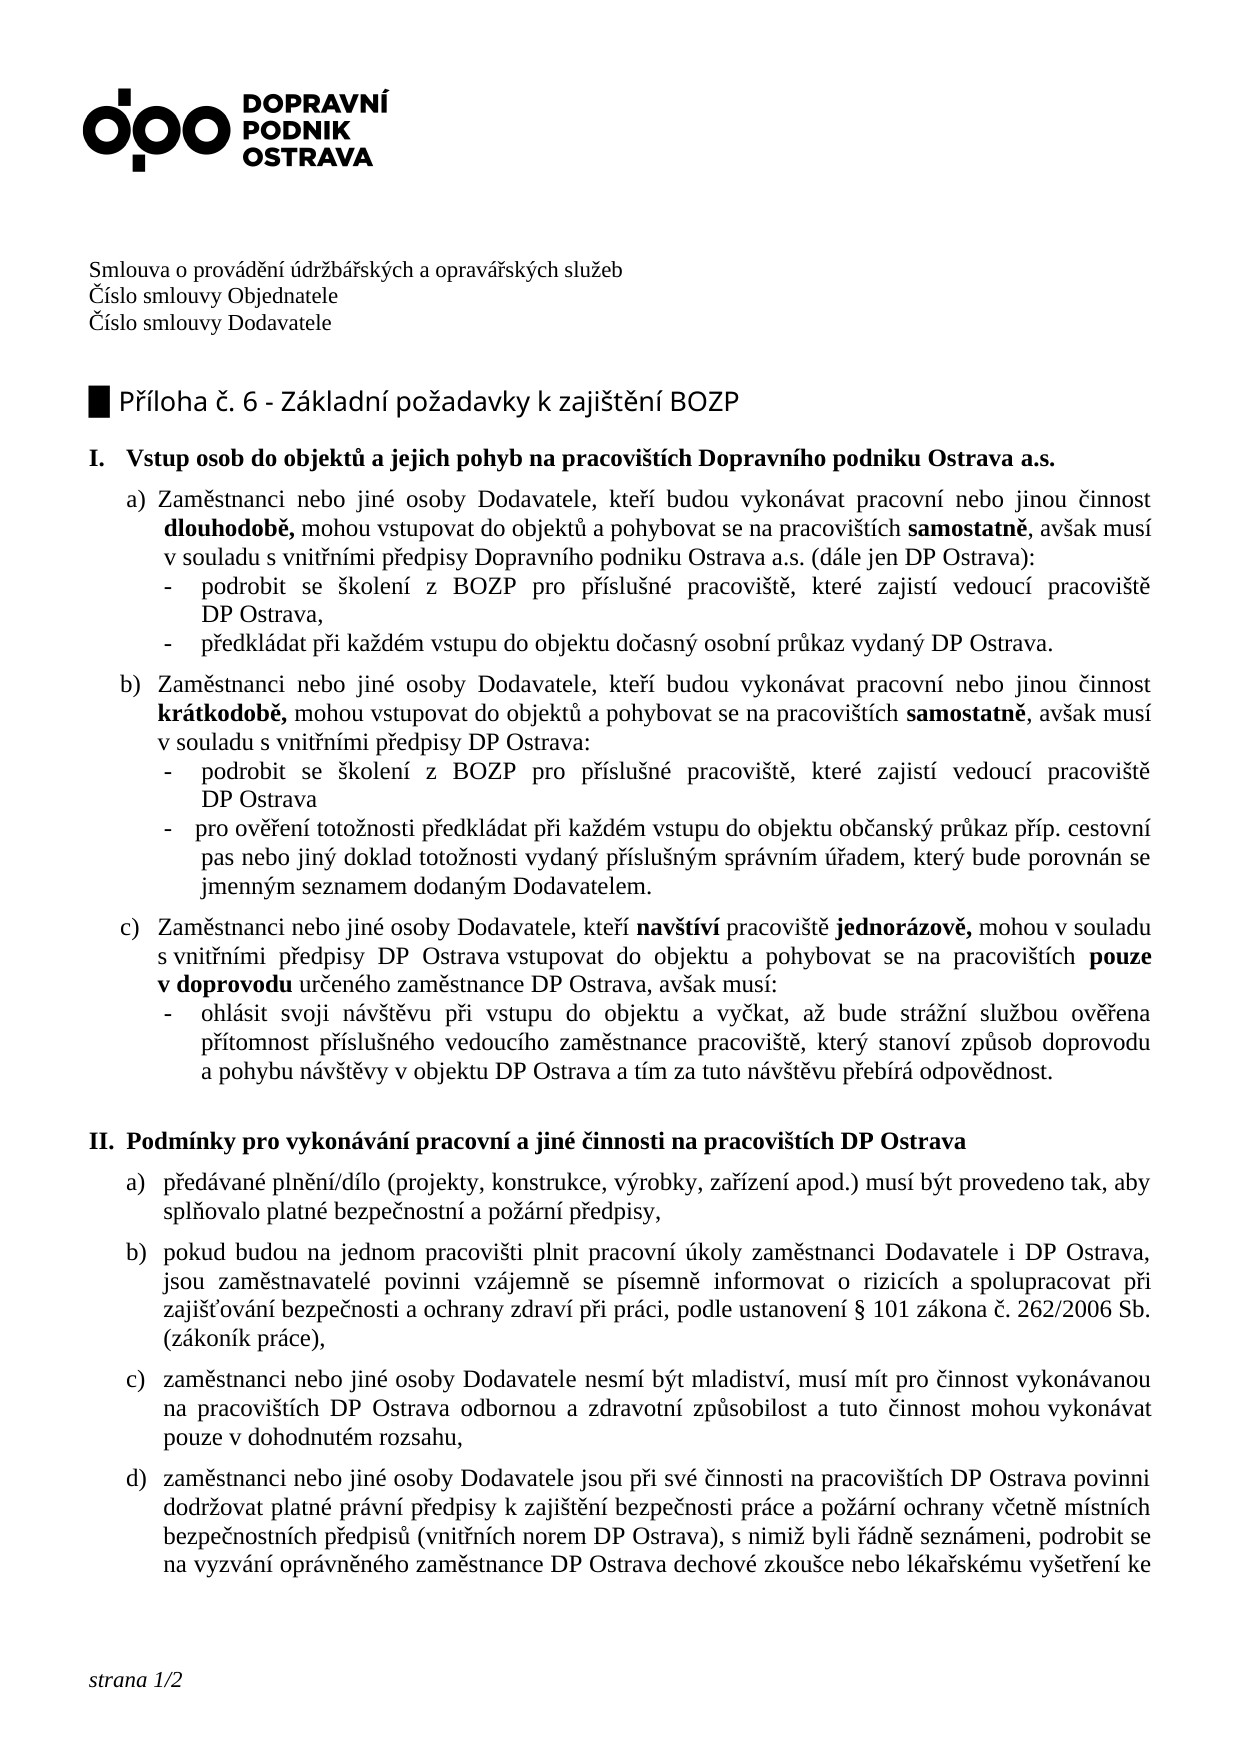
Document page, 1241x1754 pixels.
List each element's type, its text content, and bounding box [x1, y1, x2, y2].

list pokud budou na jednom pracovišti plnit pracovní úkoly zaměstnanci Dodavatele i DP Ostrava, jsou zaměstnavatelé povinni vzájemně se písemně informovat o rizicích a spolupracovat při zajišťování bezpečnosti a ochrany zdraví při práci, podle ustanovení § 101 zákona č. 262/2006 Sb. (zákoník práce), [126, 1237, 1152, 1352]
text II. Podmínky pro vykonávání pracovní a jiné činnosti na pracovištích DP Ostrava [89, 1126, 1152, 1154]
list Zaměstnanci nebo jiné osoby Dodavatele, kteří budou vykonávat pracovní nebo jinou činnost dlouhodobě, mohou vstupovat do objektů a pohybovat se na pracovištích samostatně, avšak musí v souladu s vnitřními předpisy Dopravního podniku Ostrava a.s. (dále jen DP Ostrava): [126, 484, 1152, 571]
text - ohlásit svoji návštěvu při vstupu do objektu a vyčkat, až bude strážní službou ověřena přítomnost příslušného vedoucího zaměstnance pracoviště, který stanoví způsob doprovodu a pohybu návštěvy v objektu DP Ostrava a tím za tuto návštěvu přebírá odpovědnost. [164, 998, 1152, 1084]
text I. Vstup osob do objektů a jejich pohyb na pracovištích Dopravního podniku Ostrava a.s. [89, 443, 1152, 472]
text Číslo smlouvy Dodavatele [89, 309, 1152, 335]
text - předkládat při každém vstupu do objektu dočasný osobní průkaz vydaný DP Ostrava. [164, 628, 1152, 657]
text - podrobit se školení z BOZP pro příslušné pracoviště, které zajistí vedoucí pracoviště DP Ostrava [157, 756, 1152, 813]
list pro ověření totožnosti předkládat při každém vstupu do objektu občanský průkaz příp. cestovní pas nebo jiný doklad totožnosti vydaný příslušným správním úřadem, který bude porovnán se jmenným seznamem dodaným Dodavatelem. [164, 813, 1152, 899]
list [126, 1463, 1152, 1578]
picture [82, 88, 390, 172]
list Zaměstnanci nebo jiné osoby Dodavatele, kteří budou vykonávat pracovní nebo jinou činnost krátkodobě, mohou vstupovat do objektů a pohybovat se na pracovištích samostatně, avšak musí v souladu s vnitřními předpisy DP Ostrava: [120, 669, 1152, 756]
list předávané plnění/dílo (projekty, konstrukce, výrobky, zařízení apod.) musí být provedeno tak, aby splňovalo platné bezpečnostní a požární předpisy, [126, 1167, 1152, 1224]
subtitle Příloha č. 6 - Základní požadavky k zajištění BOZP [89, 385, 1152, 418]
text Číslo smlouvy Objednatele [89, 282, 1152, 309]
text Smlouva o provádění údržbářských a opravářských služeb [89, 256, 1152, 282]
text c) zaměstnanci nebo jiné osoby Dodavatele nesmí být mladiství, musí mít pro činnost vykonávanou na pracovištích DP Ostrava odbornou a zdravotní způsobilost a tuto činnost mohou vykonávat pouze v dohodnutém rozsahu, [126, 1364, 1152, 1451]
list Zaměstnanci nebo jiné osoby Dodavatele, kteří navštíví pracoviště jednorázově, mohou v souladu s vnitřními předpisy DP Ostrava vstupovat do objektu a pohybovat se na pracovištích pouze v doprovodu určeného zaměstnance DP Ostrava, avšak musí: [120, 912, 1152, 998]
text - podrobit se školení z BOZP pro příslušné pracoviště, které zajistí vedoucí pracoviště DP Ostrava, [164, 571, 1152, 628]
